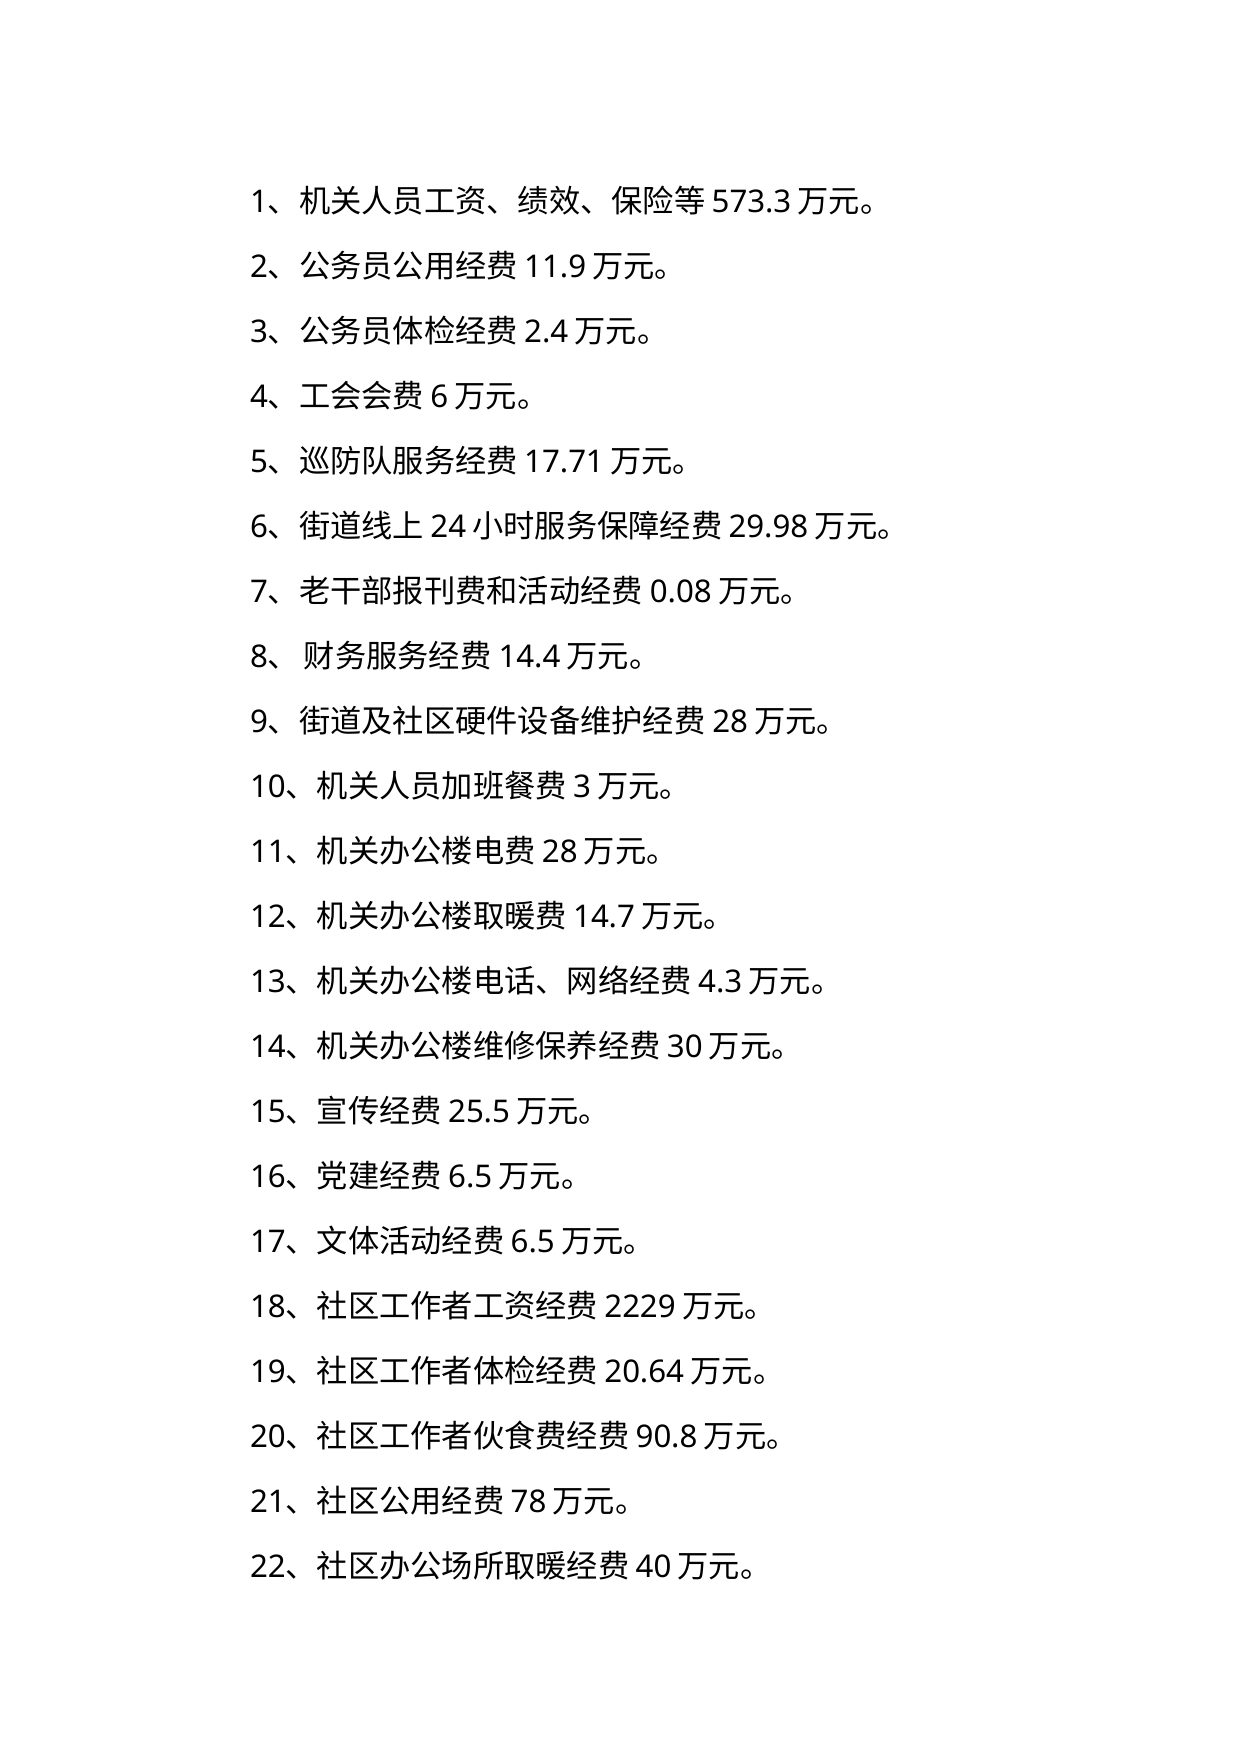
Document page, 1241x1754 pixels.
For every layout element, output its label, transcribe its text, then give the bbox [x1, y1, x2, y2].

text 17、文体活动经费6.5万元。 [187, 1206, 1053, 1271]
text 20、社区工作者伙食费经费90.8万元。 [187, 1401, 1053, 1466]
text 6、街道线上24小时服务保障经费29.98万元。 [187, 491, 1053, 556]
text 1、机关人员工资、绩效、保险等573.3万元。 [187, 166, 1053, 231]
text 5、巡防队服务经费17.71万元。 [187, 426, 1053, 491]
text 7、老干部报刊费和活动经费 0.08万元。 [187, 556, 1053, 621]
text 9、街道及社区硬件设备维护经费 28万元。 [187, 686, 1053, 751]
text 2、公务员公用经费11.9万元。 [187, 231, 1053, 296]
text 16、党建经费6.5万元。 [187, 1141, 1053, 1206]
text 22、社区办公场所取暖经费40万元。 [187, 1531, 1053, 1596]
text 14、机关办公楼维修保养经费30万元。 [187, 1011, 1053, 1076]
text 4、工会会费6万元。 [187, 361, 1053, 426]
text 15、宣传经费25.5万元。 [187, 1076, 1053, 1141]
text 11、机关办公楼电费28万元。 [187, 816, 1053, 881]
text 13、机关办公楼电话、网络经费4.3万元。 [187, 946, 1053, 1011]
text 8、 财务服务经费 14.4万元。 [187, 621, 1053, 686]
text 10、机关人员加班餐费3万元。 [187, 751, 1053, 816]
text 19、社区工作者体检经费20.64万元。 [187, 1336, 1053, 1401]
text 3、公务员体检经费2.4万元。 [187, 296, 1053, 361]
text 21、社区公用经费78万元。 [187, 1466, 1053, 1531]
text 12、机关办公楼取暖费14.7万元。 [187, 881, 1053, 946]
text 18、社区工作者工资经费2229万元。 [187, 1271, 1053, 1336]
